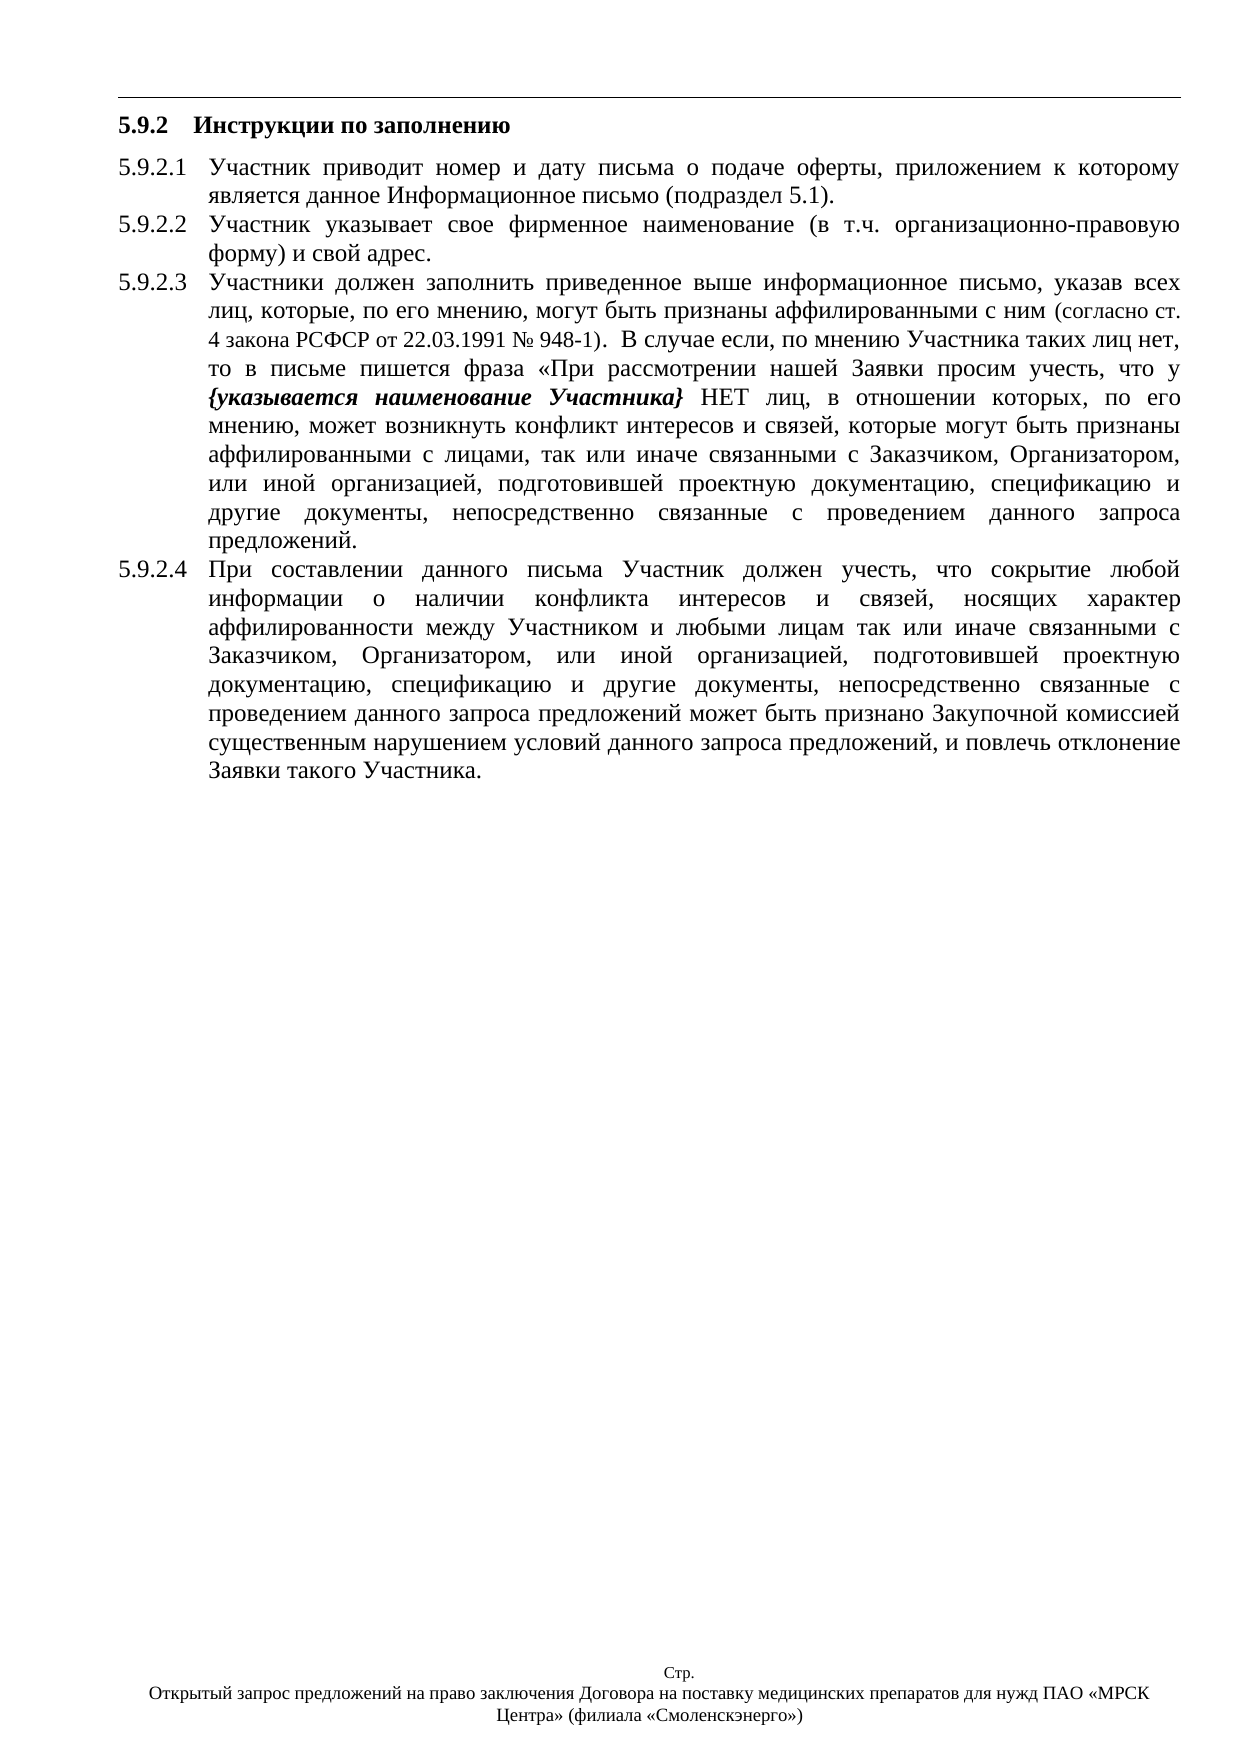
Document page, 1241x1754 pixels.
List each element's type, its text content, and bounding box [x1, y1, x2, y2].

list Участник указывает свое фирменное наименование (в т.ч. организационно-правовую форму) и свой адрес. [118, 209, 1181, 267]
subtitle Инструкции по заполнению [118, 111, 1181, 139]
list Участники должен заполнить приведенное выше информационное письмо, указав всех лиц, которые, по его мнению, могут быть признаны аффилированными с ним (согласно ст. 4 закона РСФСР от 22.03.1991 № 948-1). В случае если, по мнению Участника таких лиц нет, то в письме пишется фраза «При рассмотрении нашей Заявки просим учесть, что у {указывается наименование Участника} НЕТ лиц, в отношении которых, по его мнению, может возникнуть конфликт интересов и связей, которые могут быть признаны аффилированными с лицами, так или иначе связанными с Заказчиком, Организатором, или иной организацией, подготовившей проектную документацию, спецификацию и другие документы, непосредственно связанные с проведением данного запроса предложений. [118, 267, 1181, 554]
list Участник приводит номер и дату письма о подаче оферты, приложением к которому является данное Информационное письмо (подраздел 5.1). [118, 152, 1181, 209]
list При составлении данного письма Участник должен учесть, что сокрытие любой информации о наличии конфликта интересов и связей, носящих характер аффилированности между Участником и любыми лицам так или иначе связанными с Заказчиком, Организатором, или иной организацией, подготовившей проектную документацию, спецификацию и другие документы, непосредственно связанные с проведением данного запроса предложений может быть признано Закупочной комиссией существенным нарушением условий данного запроса предложений, и повлечь отклонение Заявки такого Участника. [118, 554, 1181, 784]
